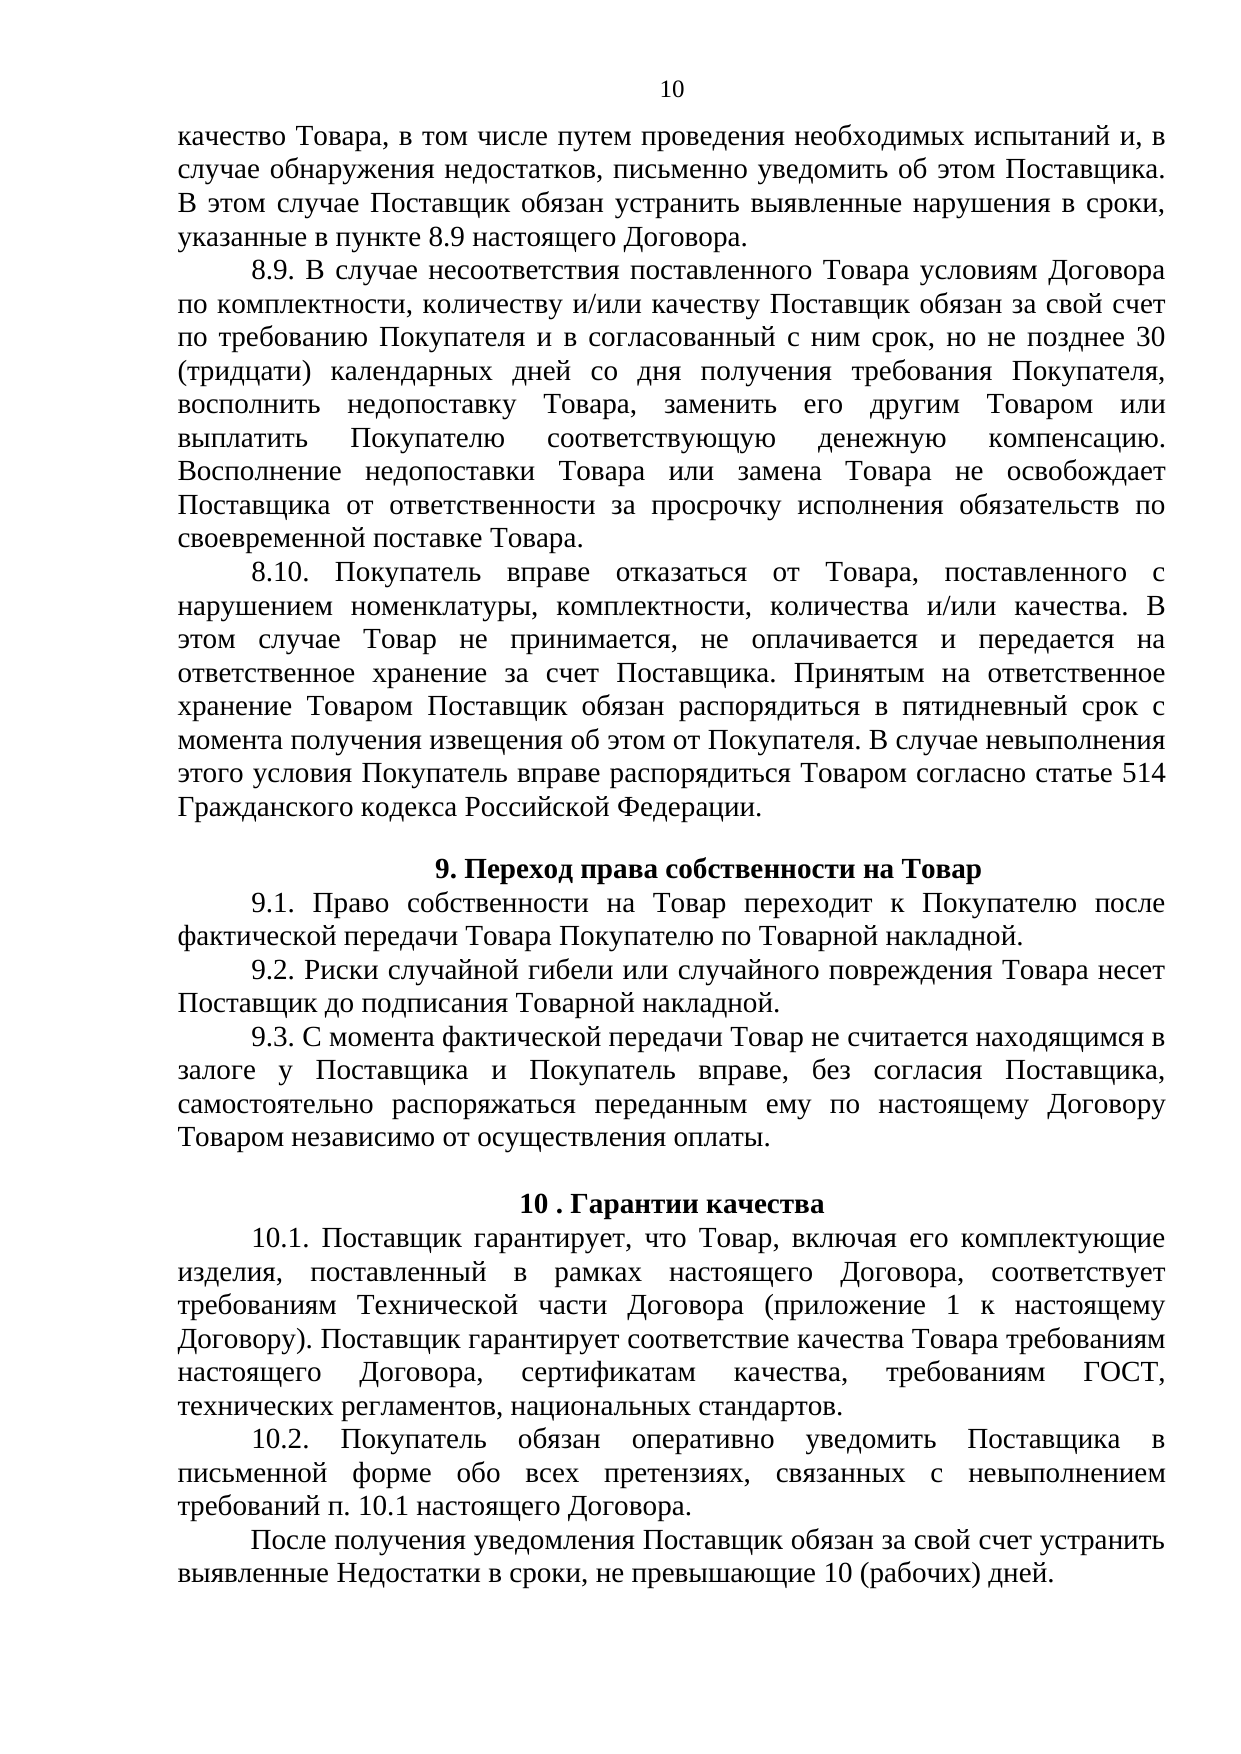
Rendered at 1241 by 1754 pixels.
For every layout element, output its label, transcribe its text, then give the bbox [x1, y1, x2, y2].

text 10 . Гарантии качества [177, 1187, 1166, 1220]
text 9.2. Риски случайной гибели или случайного повреждения Товара несет Поставщик до подписания Товарной накладной. [177, 952, 1166, 1019]
text 10.2. Покупатель обязан оперативно уведомить Поставщика в письменной форме обо всех претензиях, связанных с невыполнением требований п. 10.1 настоящего Договора. [177, 1421, 1166, 1522]
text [177, 118, 1166, 252]
text 8.10. Покупатель вправе отказаться от Товара, поставленного с нарушением номенклатуры, комплектности, количества и/или качества. В этом случае Товар не принимается, не оплачивается и передается на ответственное хранение за счет Поставщика. Принятым на ответственное хранение Товаром Поставщик обязан распорядиться в пятидневный срок с момента получения извещения об этом от Покупателя. В случае невыполнения этого условия Покупатель вправе распорядиться Товаром согласно статье 514 Гражданского кодекса Российской Федерации. [177, 554, 1166, 822]
text 9. Переход права собственности на Товар [251, 851, 1166, 885]
text 9.1. Право собственности на Товар переходит к Покупателю после фактической передачи Товара Покупателю по Товарной накладной. [177, 885, 1166, 952]
text После получения уведомления Поставщик обязан за свой счет устранить выявленные Недостатки в сроки, не превышающие 10 (рабочих) дней. [177, 1522, 1166, 1589]
text 8.9. В случае несоответствия поставленного Товара условиям Договора по комплектности, количеству и/или качеству Поставщик обязан за свой счет по требованию Покупателя и в согласованный с ним срок, но не позднее 30 (тридцати) календарных дней со дня получения требования Покупателя, восполнить недопоставку Товара, заменить его другим Товаром или выплатить Покупателю соответствующую денежную компенсацию. Восполнение недопоставки Товара или замена Товара не освобождает Поставщика от ответственности за просрочку исполнения обязательств по своевременной поставке Товара. [177, 252, 1166, 554]
text 9.3. С момента фактической передачи Товар не считается находящимся в залоге у Поставщика и Покупатель вправе, без согласия Поставщика, самостоятельно распоряжаться переданным ему по настоящему Договору Товаром независимо от осуществления оплаты. [177, 1019, 1166, 1153]
text 10.1. Поставщик гарантирует, что Товар, включая его комплектующие изделия, поставленный в рамках настоящего Договора, соответствует требованиям Технической части Договора (приложение 1 к настоящему Договору). Поставщик гарантирует соответствие качества Товара требованиям настоящего Договора, сертификатам качества, требованиям ГОСТ, технических регламентов, национальных стандартов. [177, 1220, 1166, 1421]
